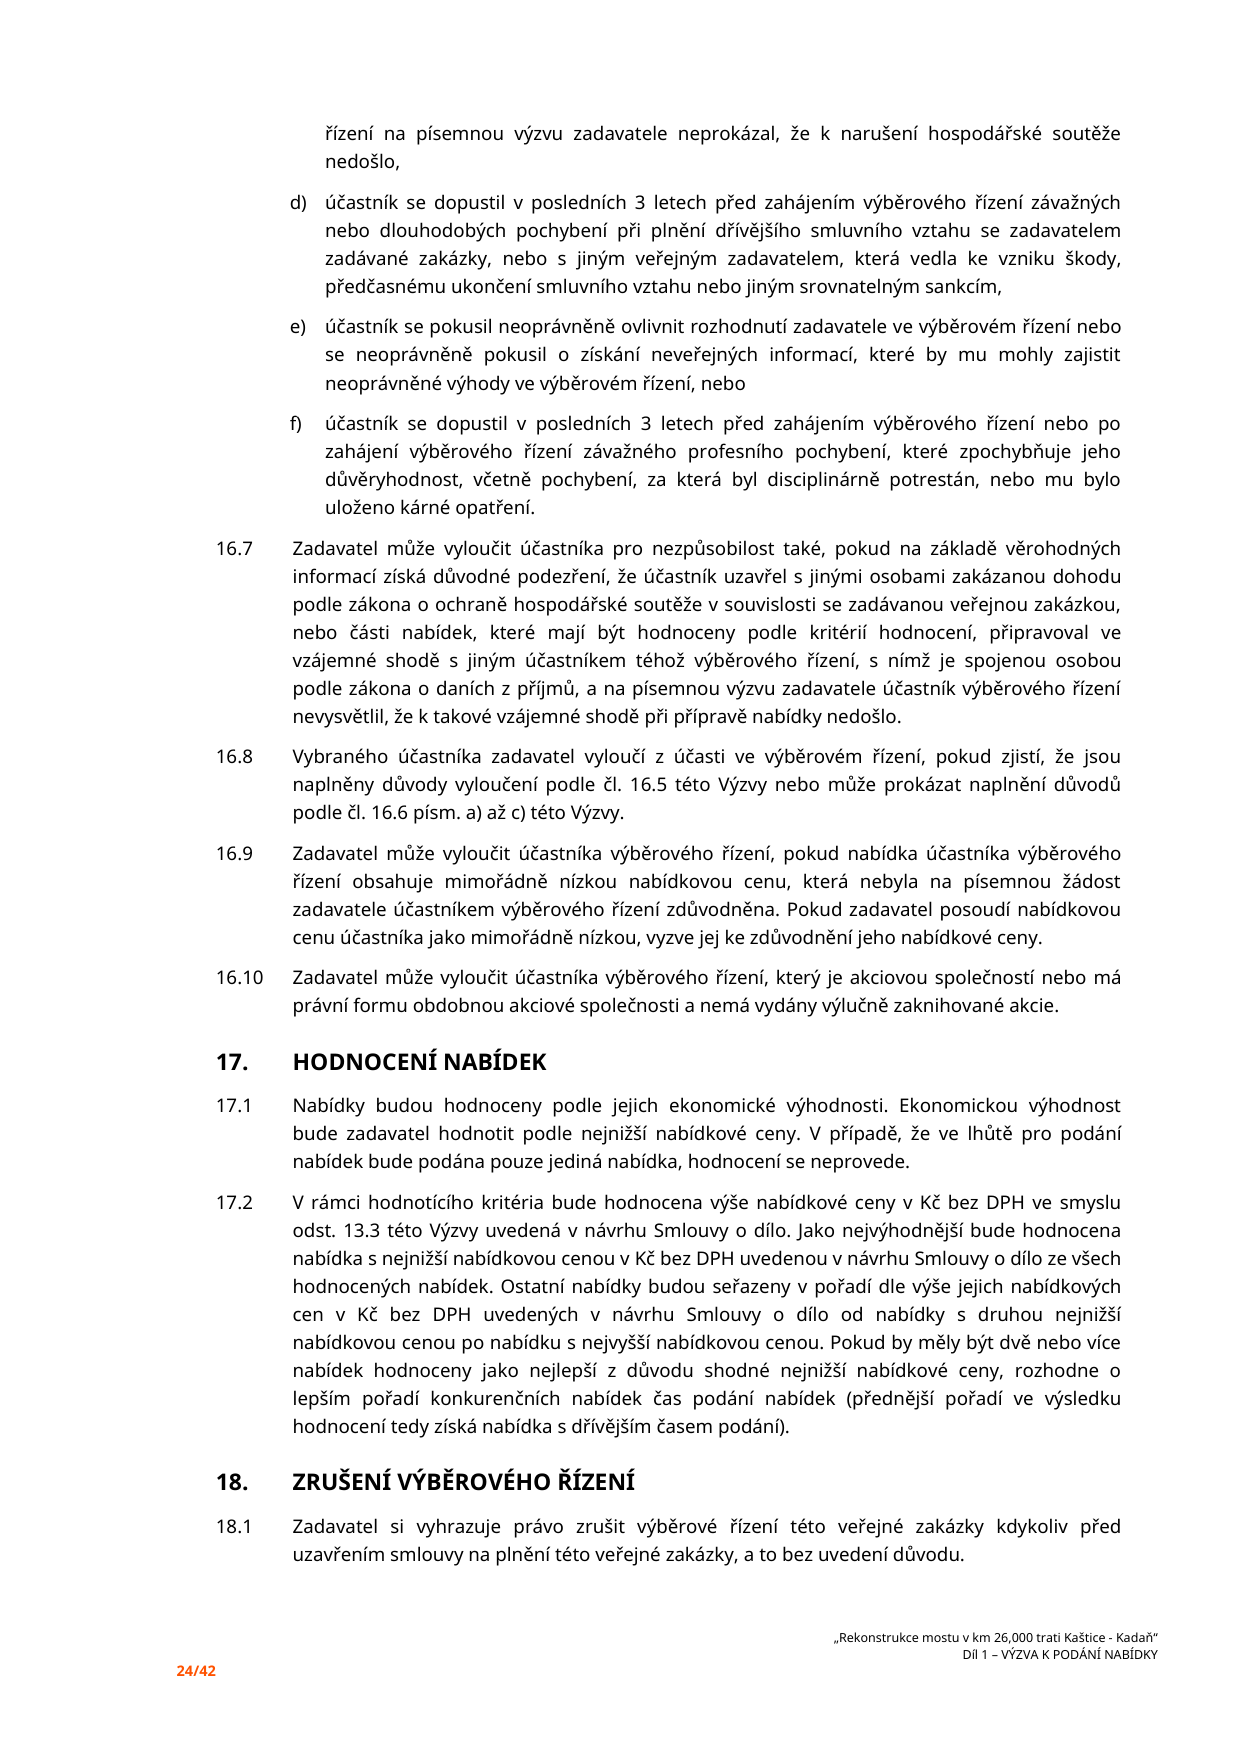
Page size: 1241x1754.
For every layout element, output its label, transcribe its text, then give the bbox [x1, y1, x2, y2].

text ZRUŠENÍ VÝBĚROVÉHO ŘÍZENÍ [216, 1466, 1122, 1498]
text Zadavatel si vyhrazuje právo zrušit výběrové řízení této veřejné zakázky kdykoliv před uzavřením smlouvy na plnění této veřejné zakázky, a to bez uvedení důvodu. [216, 1513, 1122, 1567]
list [289, 121, 1122, 174]
text HODNOCENÍ NABÍDEK [216, 1046, 1122, 1077]
text V rámci hodnotícího kritéria bude hodnocena výše nabídkové ceny v Kč bez DPH ve smyslu odst. 13.3 této Výzvy uvedená v návrhu Smlouvy o dílo. Jako nejvýhodnější bude hodnocena nabídka s nejnižší nabídkovou cenou v Kč bez DPH uvedenou v návrhu Smlouvy o dílo ze všech hodnocených nabídek. Ostatní nabídky budou seřazeny v pořadí dle výše jejich nabídkových cen v Kč bez DPH uvedených v návrhu Smlouvy o dílo od nabídky s druhou nejnižší nabídkovou cenou po nabídku s nejvyšší nabídkovou cenou. Pokud by měly být dvě nebo více nabídek hodnoceny jako nejlepší z důvodu shodné nejnižší nabídkové ceny, rozhodne o lepším pořadí konkurenčních nabídek čas podání nabídek (přednější pořadí ve výsledku hodnocení tedy získá nabídka s dřívějším časem podání). [216, 1189, 1122, 1439]
list účastník se dopustil v posledních 3 letech před zahájením výběrového řízení závažných nebo dlouhodobých pochybení při plnění dřívějšího smluvního vztahu se zadavatelem zadávané zakázky, nebo s jiným veřejným zadavatelem, která vedla ke vzniku škody, předčasnému ukončení smluvního vztahu nebo jiným srovnatelným sankcím, [289, 189, 1122, 299]
list účastník se pokusil neoprávněně ovlivnit rozhodnutí zadavatele ve výběrovém řízení nebo se neoprávněně pokusil o získání neveřejných informací, které by mu mohly zajistit neoprávněné výhody ve výběrovém řízení, nebo [289, 314, 1122, 395]
text Nabídky budou hodnoceny podle jejich ekonomické výhodnosti. Ekonomickou výhodnost bude zadavatel hodnotit podle nejnižší nabídkové ceny. V případě, že ve lhůtě pro podání nabídek bude podána pouze jediná nabídka, hodnocení se neprovede. [216, 1093, 1122, 1174]
text Zadavatel může vyloučit účastníka výběrového řízení, pokud nabídka účastníka výběrového řízení obsahuje mimořádně nízkou nabídkovou cenu, která nebyla na písemnou žádost zadavatele účastníkem výběrového řízení zdůvodněna. Pokud zadavatel posoudí nabídkovou cenu účastníka jako mimořádně nízkou, vyzve jej ke zdůvodnění jeho nabídkové ceny. [216, 840, 1122, 950]
text Zadavatel může vyloučit účastníka pro nezpůsobilost také, pokud na základě věrohodných informací získá důvodné podezření, že účastník uzavřel s jinými osobami zakázanou dohodu podle zákona o ochraně hospodářské soutěže v souvislosti se zadávanou veřejnou zakázkou, nebo části nabídek, které mají být hodnoceny podle kritérií hodnocení, připravoval ve vzájemné shodě s jiným účastníkem téhož výběrového řízení, s nímž je spojenou osobou podle zákona o daních z příjmů, a na písemnou výzvu zadavatele účastník výběrového řízení nevysvětlil, že k takové vzájemné shodě při přípravě nabídky nedošlo. [216, 535, 1122, 728]
text Vybraného účastníka zadavatel vyloučí z účasti ve výběrovém řízení, pokud zjistí, že jsou naplněny důvody vyloučení podle čl. 16.5 této Výzvy nebo může prokázat naplnění důvodů podle čl. 16.6 písm. a) až c) této Výzvy. [216, 743, 1122, 825]
list účastník se dopustil v posledních 3 letech před zahájením výběrového řízení nebo po zahájení výběrového řízení závažného profesního pochybení, které zpochybňuje jeho důvěryhodnost, včetně pochybení, za která byl disciplinárně potrestán, nebo mu bylo uloženo kárné opatření. [289, 410, 1122, 520]
text Zadavatel může vyloučit účastníka výběrového řízení, který je akciovou společností nebo má právní formu obdobnou akciové společnosti a nemá vydány výlučně zaknihované akcie. [216, 965, 1122, 1018]
